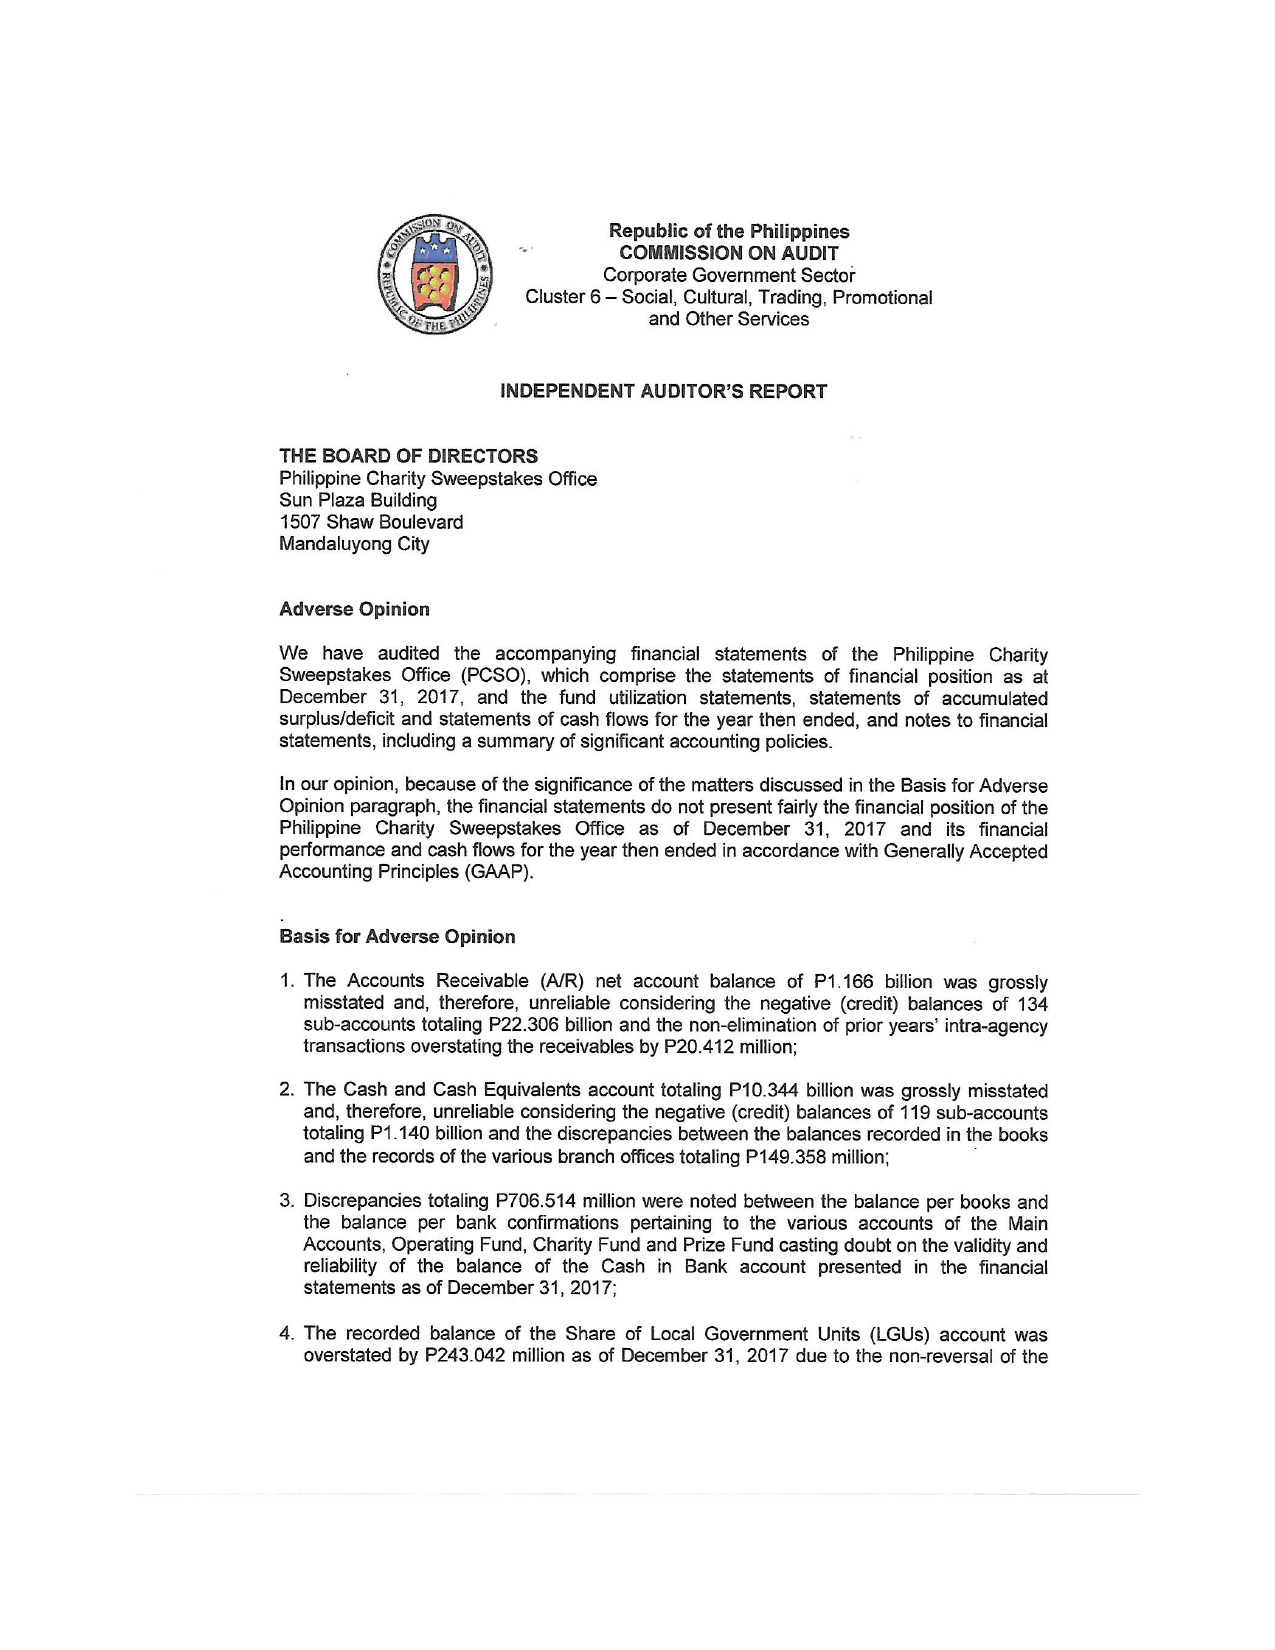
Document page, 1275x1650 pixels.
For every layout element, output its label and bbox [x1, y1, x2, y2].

picture [135, 135, 1140, 1516]
